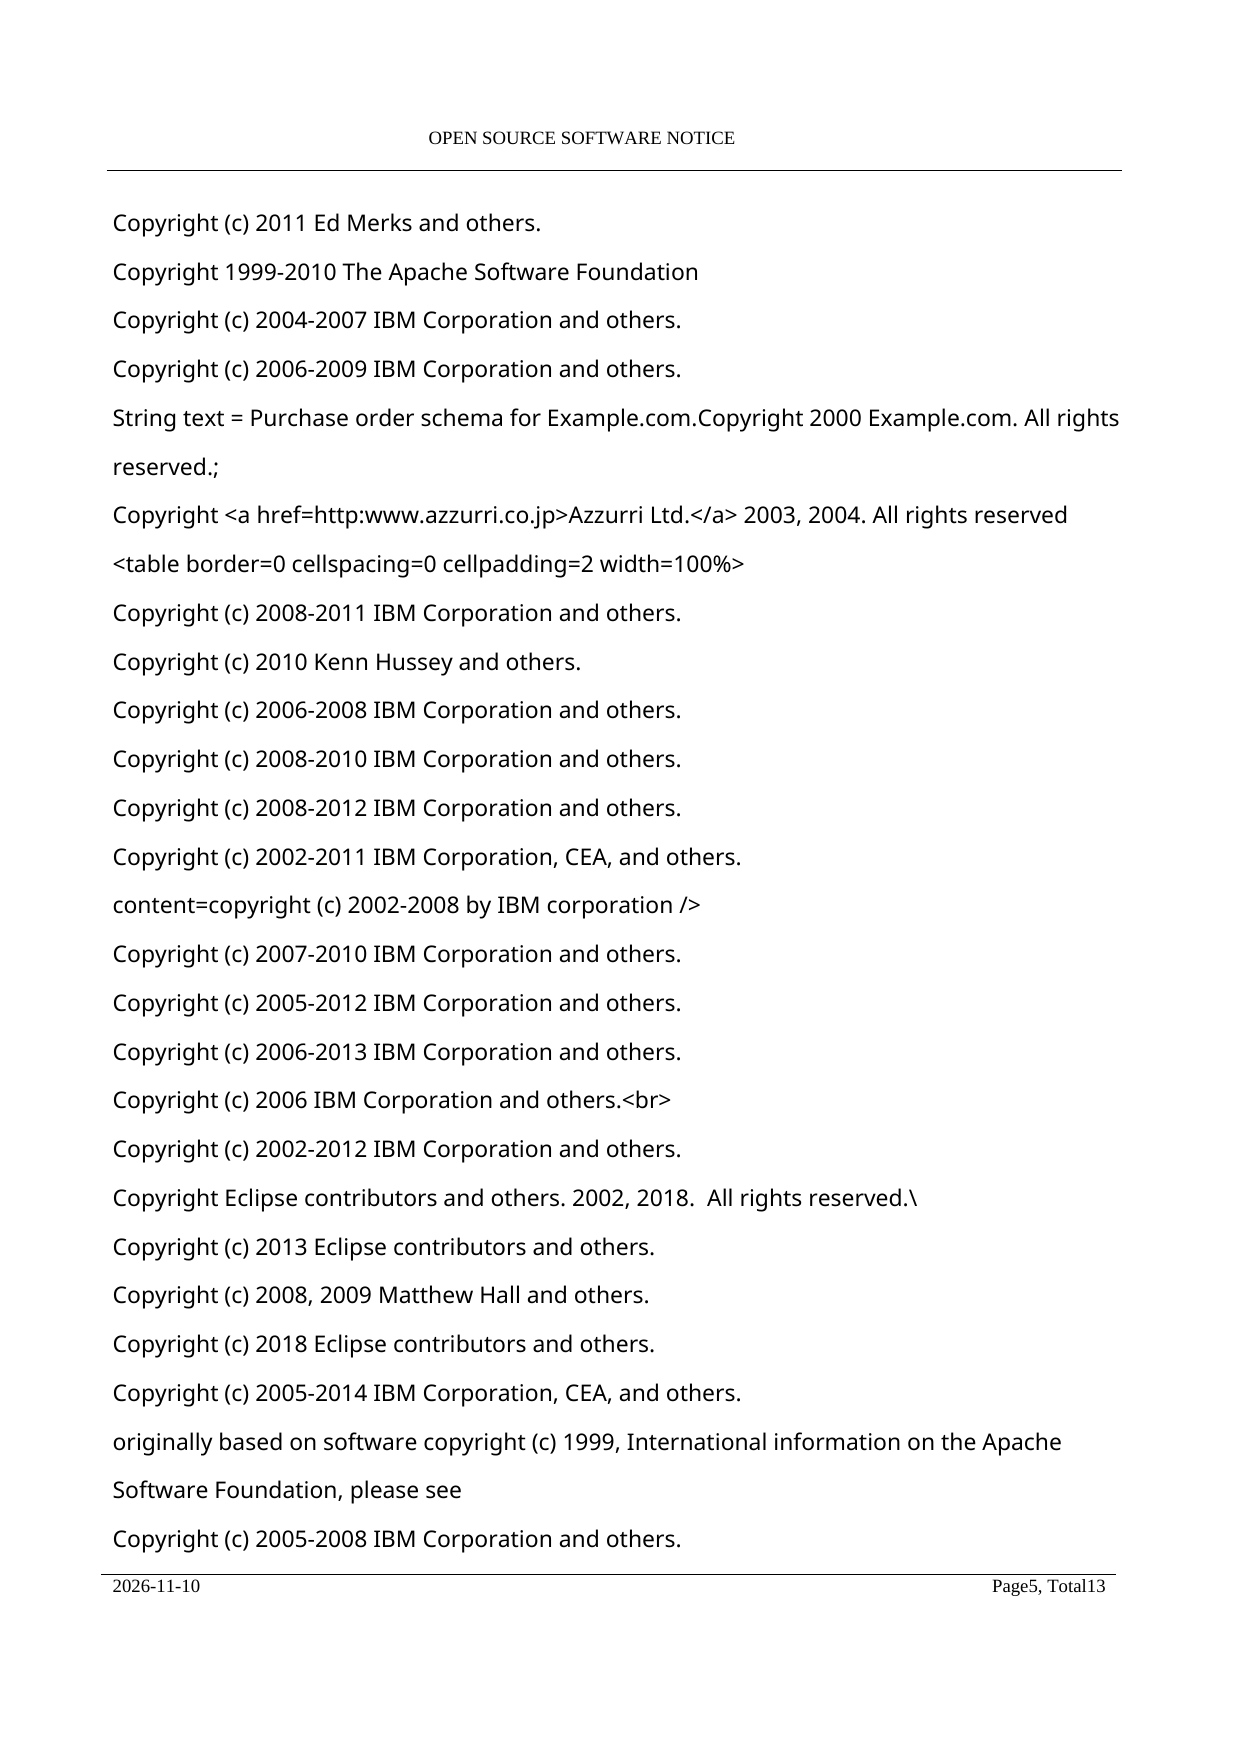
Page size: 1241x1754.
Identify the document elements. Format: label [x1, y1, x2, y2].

text [112, 206, 1128, 1555]
